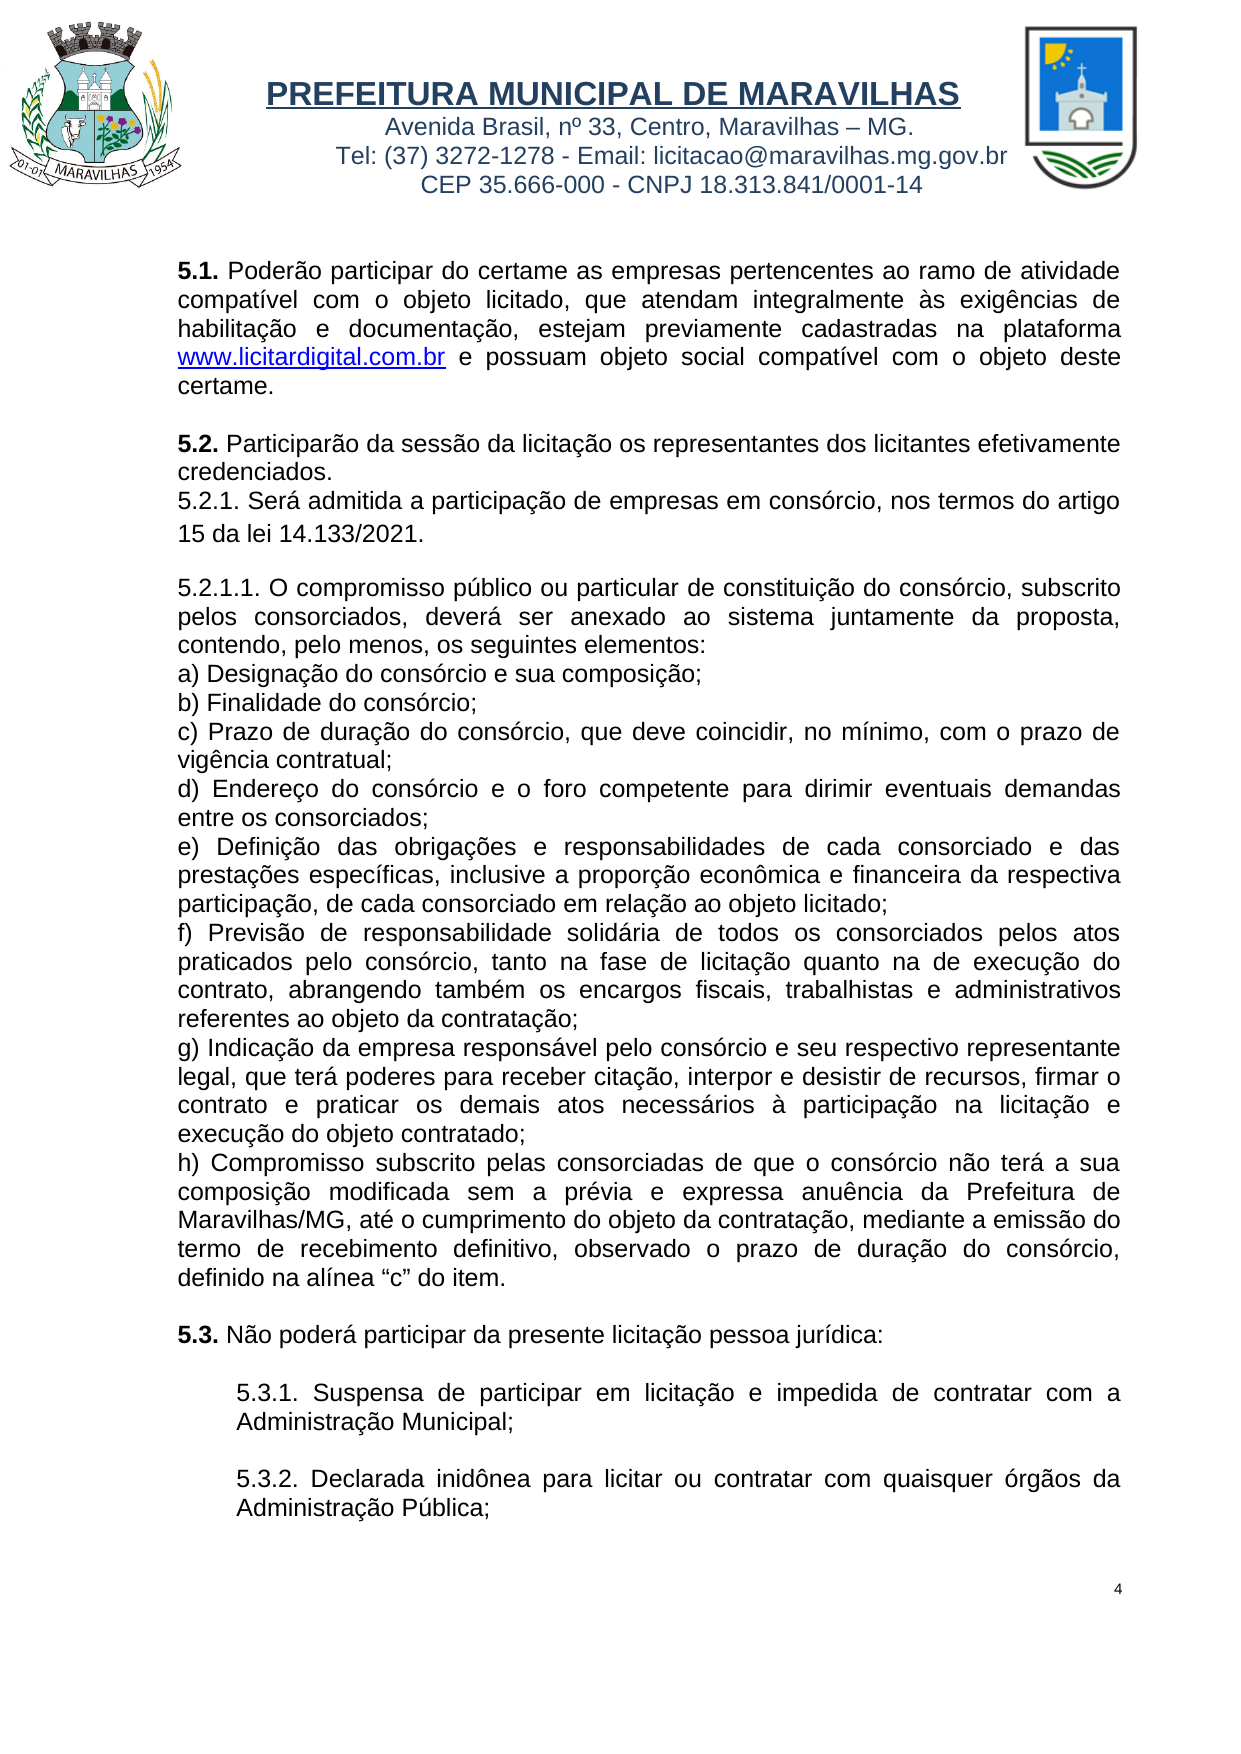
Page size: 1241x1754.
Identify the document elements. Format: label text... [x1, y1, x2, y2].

text 5.3.1. Suspensa de participar em licitação e impedida de contratar com a Administração Municipal; [236, 1378, 1122, 1435]
text e) Definição das obrigações e responsabilidades de cada consorciado e das prestações específicas, inclusive a proporção econômica e financeira da respectiva participação, de cada consorciado em relação ao objeto licitado; [177, 832, 1122, 918]
text 5.2.1. Será admitida a participação de empresas em consórcio, nos termos do artigo 15 da lei 14.133/2021. [177, 486, 1122, 548]
text 5.2.1.1. O compromisso público ou particular de constituição do consórcio, subscrito pelos consorciados, deverá ser anexado ao sistema juntamente da proposta, contendo, pelo menos, os seguintes elementos: [177, 573, 1122, 659]
text b) Finalidade do consórcio; [177, 688, 1122, 717]
text f) Previsão de responsabilidade solidária de todos os consorciados pelos atos praticados pelo consórcio, tanto na fase de licitação quanto na de execução do contrato, abrangendo também os encargos fiscais, trabalhistas e administrativos referentes ao objeto da contratação; [177, 918, 1122, 1033]
text d) Endereço do consórcio e o foro competente para dirimir eventuais demandas entre os consorciados; [177, 774, 1122, 832]
text h) Compromisso subscrito pelas consorciadas de que o consórcio não terá a sua composição modificada sem a prévia e expressa anuência da Prefeitura de Maravilhas/MG, até o cumprimento do objeto da contratação, mediante a emissão do termo de recebimento definitivo, observado o prazo de duração do consórcio, definido na alínea “c” do item. [177, 1148, 1122, 1292]
text 5.1. Poderão participar do certame as empresas pertencentes ao ramo de atividade compatível com o objeto licitado, que atendam integralmente às exigências de habilitação e documentação, estejam previamente cadastradas na plataforma www.licitardigital.com.br e possuam objeto social compatível com o objeto deste certame. [177, 256, 1122, 400]
text 5.3. Não poderá participar da presente licitação pessoa jurídica: [177, 1320, 1122, 1349]
picture [1012, 17, 1151, 199]
text 5.3.2. Declarada inidônea para licitar ou contratar com quaisquer órgãos da Administração Pública; [236, 1464, 1122, 1522]
picture [3, 16, 186, 190]
text a) Designação do consórcio e sua composição; [177, 659, 1122, 688]
text 5.2. Participarão da sessão da licitação os representantes dos licitantes efetivamente credenciados. [177, 428, 1122, 486]
text g) Indicação da empresa responsável pelo consórcio e seu respectivo representante legal, que terá poderes para receber citação, interpor e desistir de recursos, firmar o contrato e praticar os demais atos necessários à participação na licitação e execução do objeto contratado; [177, 1033, 1122, 1148]
text c) Prazo de duração do consórcio, que deve coincidir, no mínimo, com o prazo de vigência contratual; [177, 717, 1122, 774]
